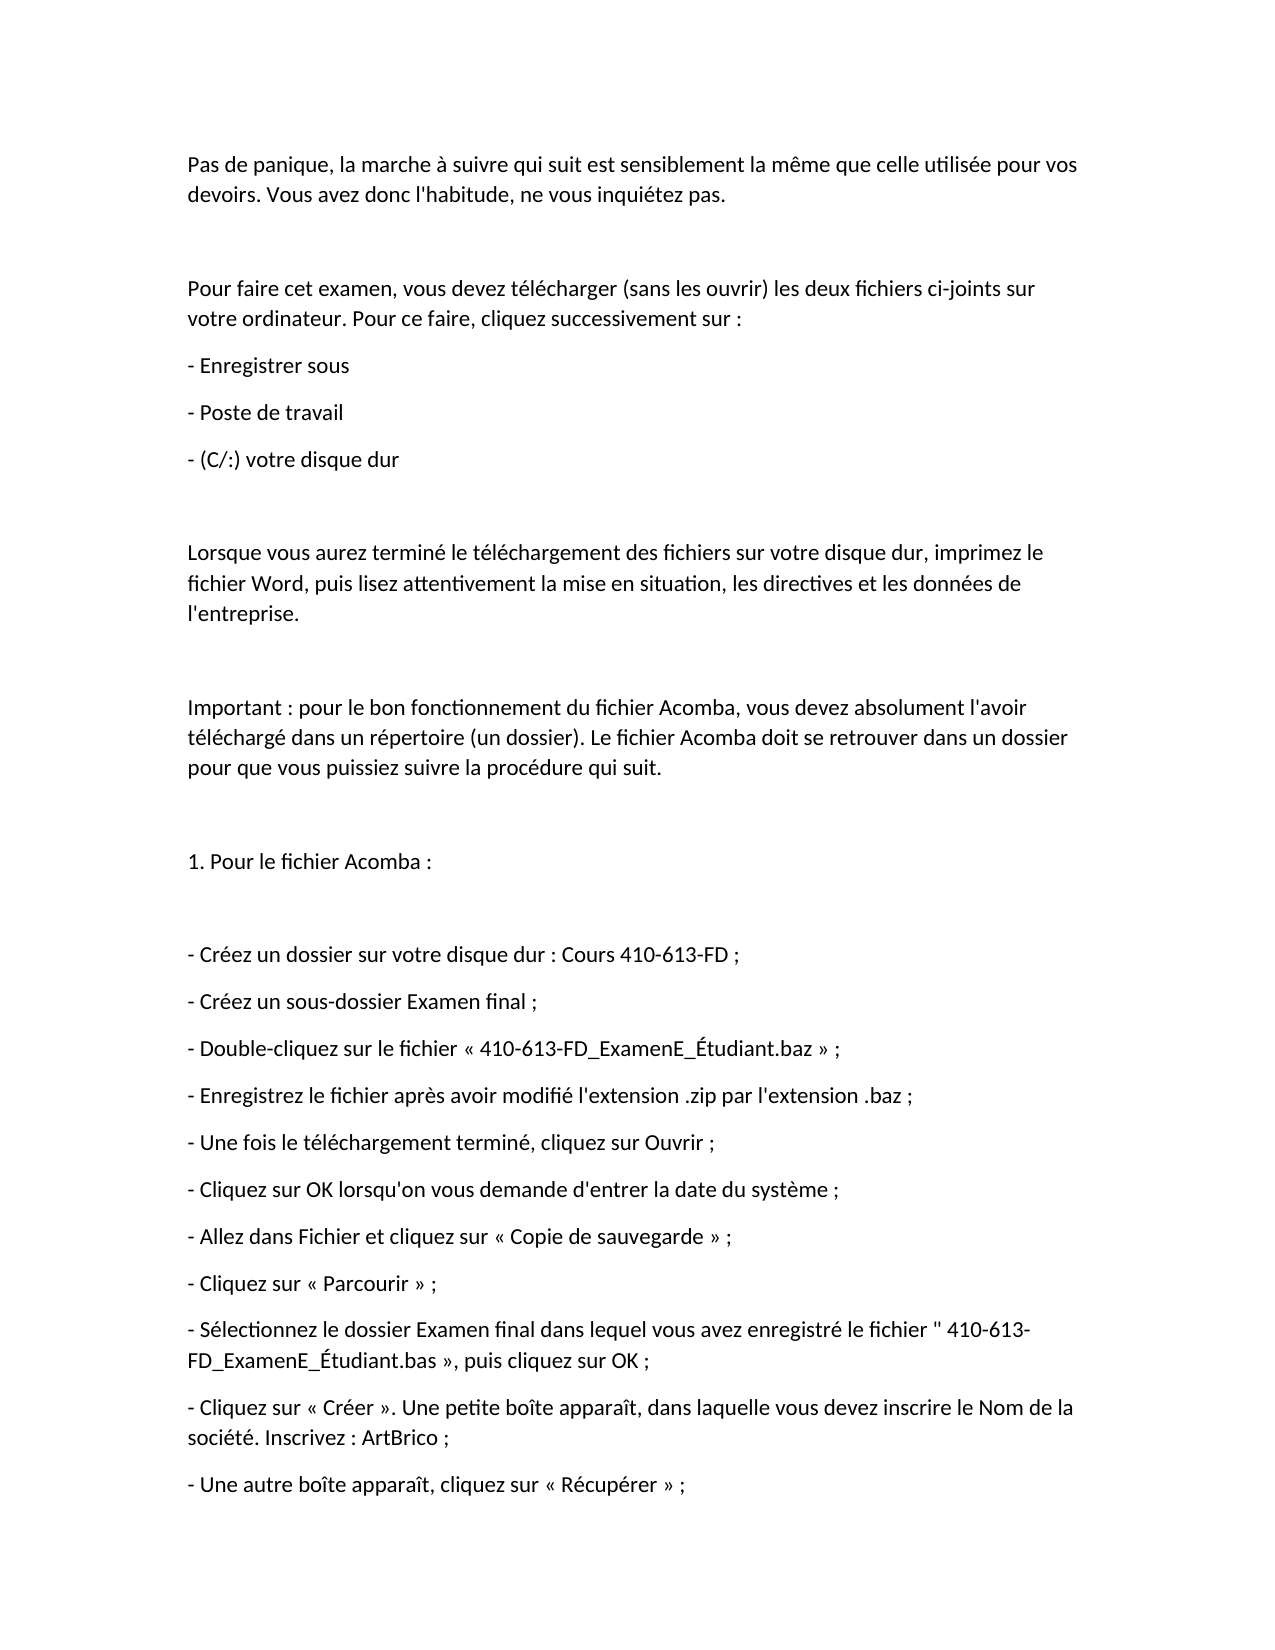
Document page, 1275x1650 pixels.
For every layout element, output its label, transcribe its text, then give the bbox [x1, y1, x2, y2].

text Important : pour le bon fonctionnement du fichier Acomba, vous devez absolument l'avoir téléchargé dans un répertoire (un dossier). Le fichier Acomba doit se retrouver dans un dossier pour que vous puissiez suivre la procédure qui suit. [187, 693, 1087, 781]
text Pas de panique, la marche à suivre qui suit est sensiblement la même que celle utilisée pour vos devoirs. Vous avez donc l'habitude, ne vous inquiétez pas. [187, 150, 1087, 208]
text - Une fois le téléchargement terminé, cliquez sur Ouvrir ; [187, 1128, 1087, 1156]
text 1. Pour le fichier Acomba : [187, 847, 1087, 875]
text - Créez un dossier sur votre disque dur : Cours 410-613-FD ; [187, 941, 1087, 969]
text Lorsque vous aurez terminé le téléchargement des fichiers sur votre disque dur, imprimez le fichier Word, puis lisez attentivement la mise en situation, les directives et les données de l'entreprise. [187, 538, 1087, 627]
text - Poste de travail [187, 398, 1087, 426]
text - (C/:) votre disque dur [187, 445, 1087, 473]
text - Enregistrer sous [187, 351, 1087, 379]
text - Une autre boîte apparaît, cliquez sur « Récupérer » ; [187, 1470, 1087, 1498]
text - Créez un sous-dossier Examen final ; [187, 987, 1087, 1016]
text - Double-cliquez sur le fichier « 410-613-FD_ExamenE_Étudiant.baz » ; [187, 1034, 1087, 1062]
text - Cliquez sur « Créer ». Une petite boîte apparaît, dans laquelle vous devez inscrire le Nom de la société. Inscrivez : ArtBrico ; [187, 1393, 1087, 1451]
text - Enregistrez le fichier après avoir modifié l'extension .zip par l'extension .baz ; [187, 1081, 1087, 1109]
text - Cliquez sur OK lorsqu'on vous demande d'entrer la date du système ; [187, 1175, 1087, 1203]
text - Allez dans Fichier et cliquez sur « Copie de sauvegarde » ; [187, 1222, 1087, 1250]
text - Sélectionnez le dossier Examen final dans lequel vous avez enregistré le fichier " 410-613-FD_ExamenE_Étudiant.bas », puis cliquez sur OK ; [187, 1316, 1087, 1374]
text - Cliquez sur « Parcourir » ; [187, 1269, 1087, 1297]
text Pour faire cet examen, vous devez télécharger (sans les ouvrir) les deux fichiers ci-joints sur votre ordinateur. Pour ce faire, cliquez successivement sur : [187, 274, 1087, 332]
